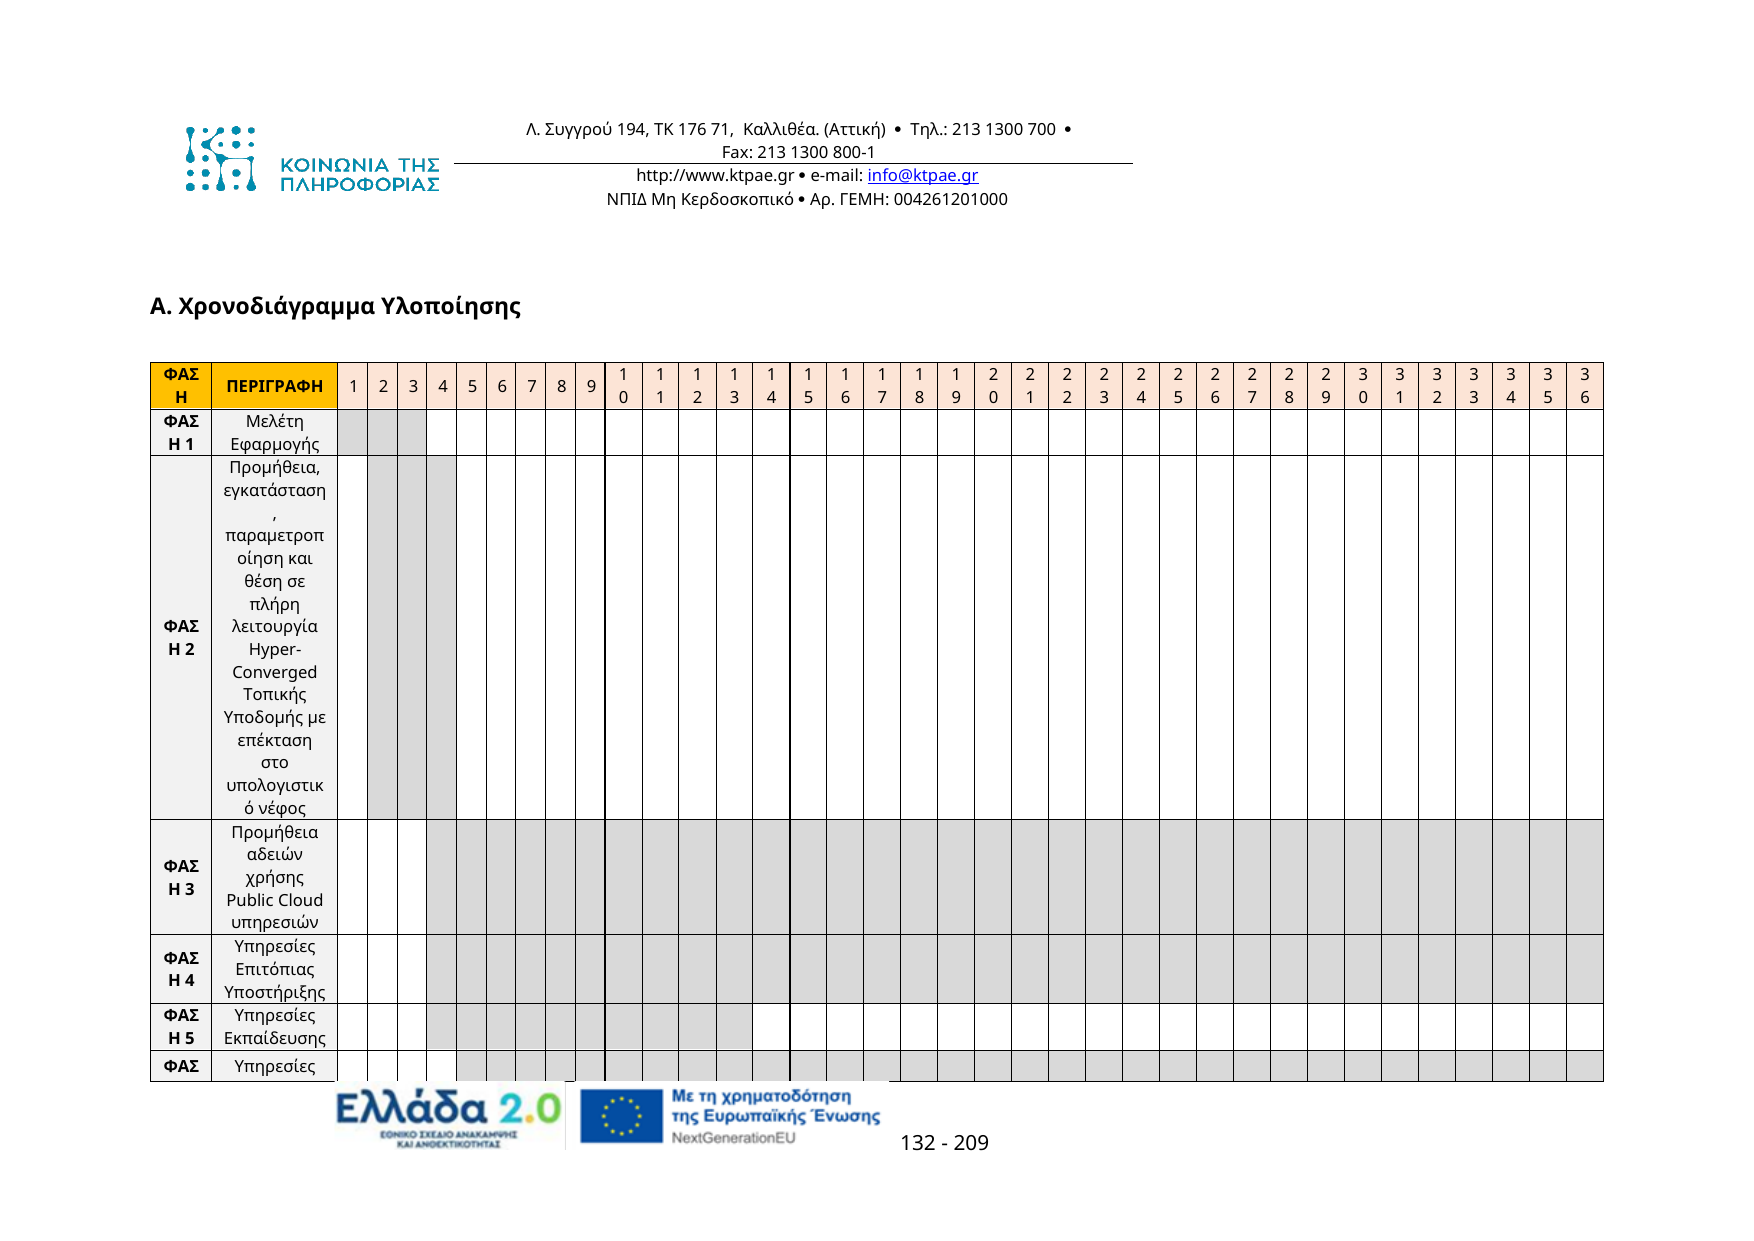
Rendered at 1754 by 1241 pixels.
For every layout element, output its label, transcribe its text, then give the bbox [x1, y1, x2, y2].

table_cell [717, 1004, 752, 1049]
table_header 29 [1308, 363, 1344, 408]
table_cell [427, 1051, 456, 1081]
table_cell [1456, 820, 1492, 934]
table_cell [487, 410, 515, 455]
table_cell [546, 1051, 575, 1081]
table_cell [516, 1004, 545, 1049]
table_cell [1234, 456, 1270, 819]
table_cell [457, 456, 486, 819]
table_cell [1530, 1004, 1566, 1049]
table_cell [576, 1004, 604, 1049]
table_cell [516, 935, 545, 1003]
table_cell [368, 820, 397, 934]
table_header 1 [338, 363, 367, 408]
table_header 12 [679, 363, 716, 408]
table_cell [717, 1051, 752, 1081]
table_cell [679, 410, 716, 455]
table_cell [1419, 456, 1455, 819]
table_cell [427, 820, 456, 934]
table_cell [1123, 820, 1159, 934]
table_cell [753, 456, 789, 819]
table_cell [457, 410, 486, 455]
table_cell [1456, 410, 1492, 455]
table_cell [938, 456, 974, 819]
table_cell Υπηρεσίες Εκπαίδευσης [212, 1004, 337, 1049]
table_cell [576, 1051, 604, 1081]
table_header 24 [1123, 363, 1159, 408]
table_cell [827, 1004, 863, 1049]
table_cell [487, 456, 515, 819]
table_cell [1567, 935, 1603, 1003]
table_cell [546, 456, 575, 819]
table_cell [1123, 456, 1159, 819]
table_cell [1530, 935, 1566, 1003]
table_header 20 [975, 363, 1011, 408]
table_header 8 [546, 363, 575, 408]
table_cell [791, 820, 826, 934]
table_cell [1160, 1051, 1196, 1081]
table_cell [679, 935, 716, 1003]
table_cell [1271, 456, 1307, 819]
table_header ΠΕΡΙΓΡΑΦΗ [212, 363, 337, 408]
table_cell [1012, 1051, 1048, 1081]
table_cell [1049, 1051, 1085, 1081]
table_cell [1049, 1004, 1085, 1049]
table_cell [901, 820, 937, 934]
table_cell [368, 456, 397, 819]
table_cell [643, 935, 678, 1003]
table_cell [1345, 456, 1381, 819]
table_cell [938, 1051, 974, 1081]
table_cell [368, 410, 397, 455]
table_cell Υπηρεσίες Επιτόπιας Υποστήριξης [212, 935, 337, 1003]
table_header 23 [1086, 363, 1122, 408]
table_cell [1197, 1004, 1233, 1049]
table_cell [1123, 935, 1159, 1003]
table_header ΦΑΣΗ [151, 363, 211, 408]
table_cell Υπηρεσίες Ανάπτυξης και Μετάπτωσης Εφαρμογών [212, 1051, 337, 1081]
table_cell [1012, 935, 1048, 1003]
table_header 16 [827, 363, 863, 408]
table_cell [1567, 820, 1603, 934]
table_cell [1493, 410, 1529, 455]
table_cell ΦΑΣΗ 1 [151, 410, 211, 455]
table_cell [1234, 820, 1270, 934]
table_cell [546, 820, 575, 934]
table_header 19 [938, 363, 974, 408]
table_cell [975, 1051, 1011, 1081]
table_header 5 [457, 363, 486, 408]
table_cell [1197, 410, 1233, 455]
table_cell [938, 820, 974, 934]
table_cell [398, 820, 426, 934]
table_cell [1086, 820, 1122, 934]
table_cell [1345, 1051, 1381, 1081]
table_cell [1086, 935, 1122, 1003]
table_cell [338, 1051, 367, 1081]
table_header 34 [1493, 363, 1529, 408]
table_header 14 [753, 363, 789, 408]
table_cell [864, 820, 900, 934]
table_cell [1308, 1051, 1344, 1081]
table_cell [338, 1004, 367, 1049]
table_header 6 [487, 363, 515, 408]
table_cell [1012, 410, 1048, 455]
table_cell [1530, 1051, 1566, 1081]
text Α. Χρονοδιάγραμμα Υλοποίησης [150, 290, 1604, 321]
table_cell [864, 410, 900, 455]
table_cell [1086, 1004, 1122, 1049]
table_cell [398, 410, 426, 455]
table_cell [546, 935, 575, 1003]
table_cell [643, 1051, 678, 1081]
table_cell Προμήθεια, εγκατάσταση, παραμετροποίηση και θέση σε πλήρη λειτουργία Hyper-Converged Τοπικής Υποδομής με επέκταση στο υπολογιστικό νέφος [212, 456, 337, 819]
table_cell [457, 935, 486, 1003]
table_cell [1567, 1004, 1603, 1049]
table_cell [975, 410, 1011, 455]
table_cell [827, 935, 863, 1003]
table_cell [975, 456, 1011, 819]
table_cell [827, 410, 863, 455]
table_cell [516, 410, 545, 455]
table_cell [368, 1051, 397, 1081]
table_cell [1493, 1004, 1529, 1049]
table_cell [1493, 1051, 1529, 1081]
table_cell [606, 410, 642, 455]
table_cell [1234, 1051, 1270, 1081]
table_header 7 [516, 363, 545, 408]
table_cell [717, 935, 752, 1003]
table_cell Προμήθεια αδειών χρήσης Public Cloud υπηρεσιών [212, 820, 337, 934]
table_cell [1382, 935, 1418, 1003]
table_cell [901, 1004, 937, 1049]
table_cell [1456, 456, 1492, 819]
table_cell [546, 410, 575, 455]
table_cell [1530, 820, 1566, 934]
table_cell [1567, 1051, 1603, 1081]
table_cell [1345, 410, 1381, 455]
table_cell [1197, 935, 1233, 1003]
table_cell [1160, 1004, 1196, 1049]
table_cell [487, 935, 515, 1003]
table_cell [338, 935, 367, 1003]
table_cell [864, 1051, 900, 1081]
table_header 22 [1049, 363, 1085, 408]
table_cell [791, 1004, 826, 1049]
table_cell [427, 1004, 456, 1049]
table_cell [1197, 456, 1233, 819]
table_cell [1456, 1004, 1492, 1049]
table_cell [1160, 935, 1196, 1003]
table_header 9 [576, 363, 604, 408]
table_header 17 [864, 363, 900, 408]
table_cell [1567, 410, 1603, 455]
table_cell ΦΑΣΗ 6 [151, 1051, 211, 1081]
table_cell [368, 1004, 397, 1049]
table_cell [1419, 935, 1455, 1003]
table_cell [938, 1004, 974, 1049]
table_cell [1530, 456, 1566, 819]
table_cell ΦΑΣΗ 3 [151, 820, 211, 934]
table_header 11 [643, 363, 678, 408]
table_cell [1345, 820, 1381, 934]
table_cell [1345, 1004, 1381, 1049]
table_cell [679, 820, 716, 934]
table_cell [1419, 820, 1455, 934]
table_cell [606, 1004, 642, 1049]
table_cell [1234, 935, 1270, 1003]
table_header 2 [368, 363, 397, 408]
table_cell [1160, 820, 1196, 934]
table_cell [1012, 1004, 1048, 1049]
table_cell [1160, 456, 1196, 819]
table_cell [1234, 410, 1270, 455]
table_cell [975, 820, 1011, 934]
table_cell [1382, 456, 1418, 819]
table_header 21 [1012, 363, 1048, 408]
table_header 18 [901, 363, 937, 408]
table_cell [753, 935, 789, 1003]
table_cell [827, 456, 863, 819]
table_cell [1049, 410, 1085, 455]
table_cell [576, 820, 604, 934]
table_cell [1049, 456, 1085, 819]
table_cell [606, 820, 642, 934]
table_cell [398, 1051, 426, 1081]
table_cell [791, 456, 826, 819]
table_cell [791, 1051, 826, 1081]
table_cell [717, 410, 752, 455]
table_cell [546, 1004, 575, 1049]
table_cell [753, 1004, 789, 1049]
table_cell [457, 1004, 486, 1049]
table_cell [1086, 456, 1122, 819]
table_header 3 [398, 363, 426, 408]
table_cell [457, 820, 486, 934]
table_cell [1382, 820, 1418, 934]
table_cell [1271, 410, 1307, 455]
table_cell [1456, 935, 1492, 1003]
table_cell [606, 1051, 642, 1081]
table_header 33 [1456, 363, 1492, 408]
table_cell [606, 935, 642, 1003]
table_cell [516, 1051, 545, 1081]
table_cell [1493, 935, 1529, 1003]
table_cell [1123, 410, 1159, 455]
table_cell [901, 410, 937, 455]
table_cell [753, 1051, 789, 1081]
table_cell [643, 456, 678, 819]
table_cell [368, 935, 397, 1003]
table_cell [1567, 456, 1603, 819]
table_cell ΦΑΣΗ 4 [151, 935, 211, 1003]
table_cell [1012, 456, 1048, 819]
table_cell [901, 456, 937, 819]
table_cell [1382, 410, 1418, 455]
table_cell [1419, 410, 1455, 455]
table_cell [398, 456, 426, 819]
table_cell [398, 1004, 426, 1049]
table_cell [1456, 1051, 1492, 1081]
table_header 32 [1419, 363, 1455, 408]
table_cell [864, 456, 900, 819]
table_cell [1197, 1051, 1233, 1081]
table_cell [938, 410, 974, 455]
table_cell [717, 820, 752, 934]
table_cell [717, 456, 752, 819]
table_header 15 [791, 363, 826, 408]
table_cell [791, 935, 826, 1003]
table_cell [643, 820, 678, 934]
table_cell [576, 456, 604, 819]
table_cell [864, 935, 900, 1003]
table_cell [1049, 935, 1085, 1003]
table_cell [975, 935, 1011, 1003]
table_cell [1197, 820, 1233, 934]
table_cell [427, 410, 456, 455]
table_cell [1012, 820, 1048, 934]
table_cell [398, 935, 426, 1003]
table_header 26 [1197, 363, 1233, 408]
table_cell ΦΑΣΗ 5 [151, 1004, 211, 1049]
table_cell [679, 1004, 716, 1049]
table_cell [901, 935, 937, 1003]
table_header 30 [1345, 363, 1381, 408]
table_cell [1308, 935, 1344, 1003]
table_cell [1308, 410, 1344, 455]
table_cell [338, 456, 367, 819]
table_cell [827, 1051, 863, 1081]
table_cell [427, 935, 456, 1003]
table_cell [606, 456, 642, 819]
table_cell [1123, 1004, 1159, 1049]
table_header 35 [1530, 363, 1566, 408]
table_cell ΦΑΣΗ 2 [151, 456, 211, 819]
table_header 31 [1382, 363, 1418, 408]
table_cell [1160, 410, 1196, 455]
table_cell [679, 1051, 716, 1081]
table_cell [427, 456, 456, 819]
table_cell [1271, 820, 1307, 934]
table_cell [1308, 820, 1344, 934]
table_header 36 [1567, 363, 1603, 408]
table_cell [975, 1004, 1011, 1049]
table_cell [1382, 1004, 1418, 1049]
table_cell [457, 1051, 486, 1081]
table_cell [938, 935, 974, 1003]
picture [172, 117, 454, 198]
table_cell [643, 410, 678, 455]
table_cell [516, 456, 545, 819]
table_cell [791, 410, 826, 455]
table_cell [1271, 935, 1307, 1003]
table_cell [487, 1051, 515, 1081]
table_cell [864, 1004, 900, 1049]
picture [334, 1081, 890, 1150]
table_cell [1308, 1004, 1344, 1049]
table_cell [753, 410, 789, 455]
table_cell [487, 820, 515, 934]
table_header 4 [427, 363, 456, 408]
table_cell [487, 1004, 515, 1049]
table_header 10 [606, 363, 642, 408]
table_cell [901, 1051, 937, 1081]
table_cell [1086, 1051, 1122, 1081]
table_cell [1271, 1051, 1307, 1081]
table_cell [643, 1004, 678, 1049]
table_cell [1271, 1004, 1307, 1049]
table_cell [1419, 1004, 1455, 1049]
table_cell [1049, 820, 1085, 934]
table_cell [576, 410, 604, 455]
table_cell [1086, 410, 1122, 455]
table_cell [338, 820, 367, 934]
table_cell [338, 410, 367, 455]
table_cell [1493, 456, 1529, 819]
table_header 13 [717, 363, 752, 408]
table_cell [753, 820, 789, 934]
table_cell [516, 820, 545, 934]
table_cell [1345, 935, 1381, 1003]
table_cell Μελέτη Εφαρμογής [212, 410, 337, 455]
table_cell [1234, 1004, 1270, 1049]
table_header 27 [1234, 363, 1270, 408]
table_cell [1308, 456, 1344, 819]
table_header 28 [1271, 363, 1307, 408]
table_cell [1123, 1051, 1159, 1081]
table_cell [576, 935, 604, 1003]
table_header 25 [1160, 363, 1196, 408]
table_cell [827, 820, 863, 934]
table_cell [1493, 820, 1529, 934]
table_cell [679, 456, 716, 819]
table_cell [1419, 1051, 1455, 1081]
table_cell [1382, 1051, 1418, 1081]
table_cell [1530, 410, 1566, 455]
